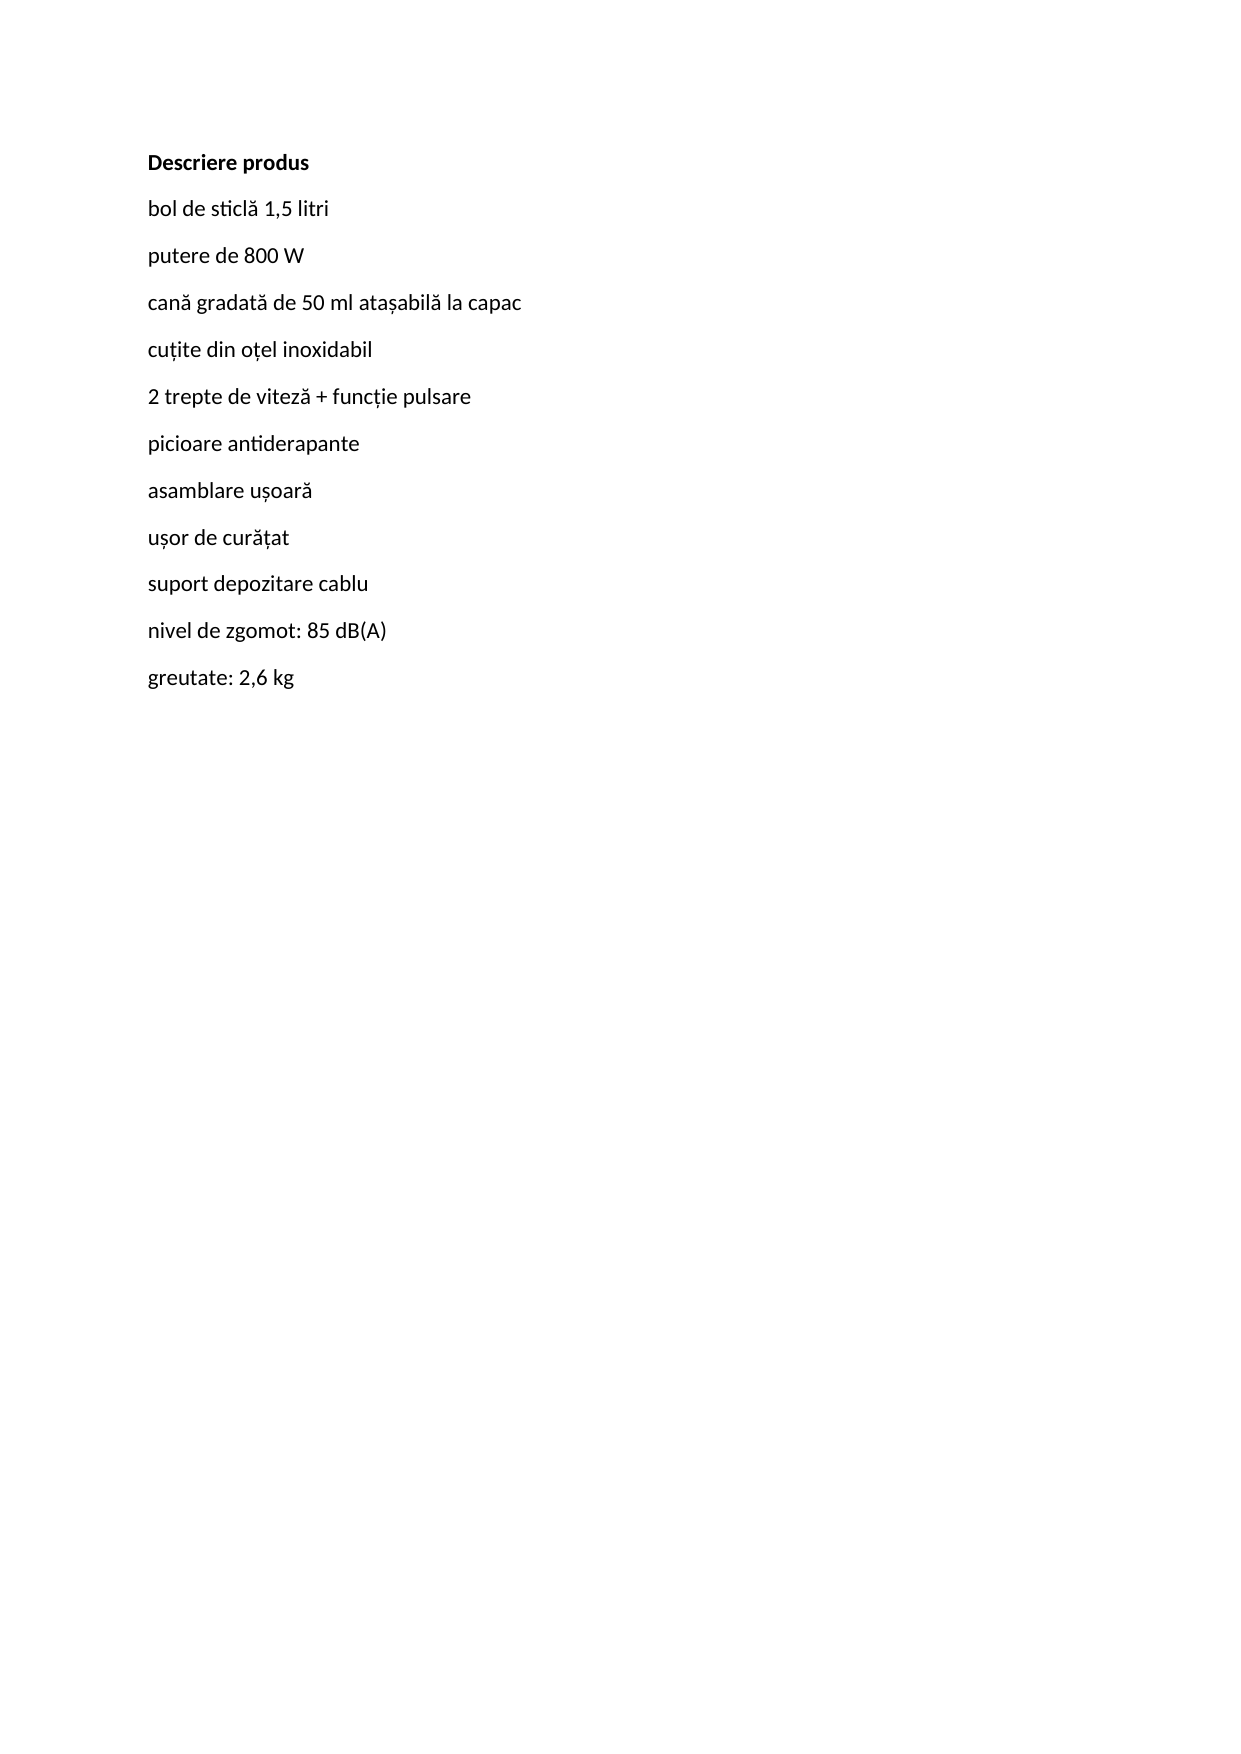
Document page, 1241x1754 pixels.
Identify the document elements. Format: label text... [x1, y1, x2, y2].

text asamblare ușoară [148, 476, 1093, 504]
text ușor de curățat [148, 523, 1093, 551]
text suport depozitare cablu [148, 569, 1093, 597]
text cuțite din oțel inoxidabil [148, 335, 1093, 363]
text bol de sticlă 1,5 litri [148, 194, 1093, 222]
text Descriere produs [148, 148, 1093, 176]
text putere de 800 W [148, 241, 1093, 269]
text greutate: 2,6 kg [148, 663, 1093, 691]
text 2 trepte de viteză + funcție pulsare [148, 382, 1093, 410]
text cană gradată de 50 ml atașabilă la capac [148, 288, 1093, 316]
text nivel de zgomot: 85 dB(A) [148, 616, 1093, 644]
text picioare antiderapante [148, 429, 1093, 457]
